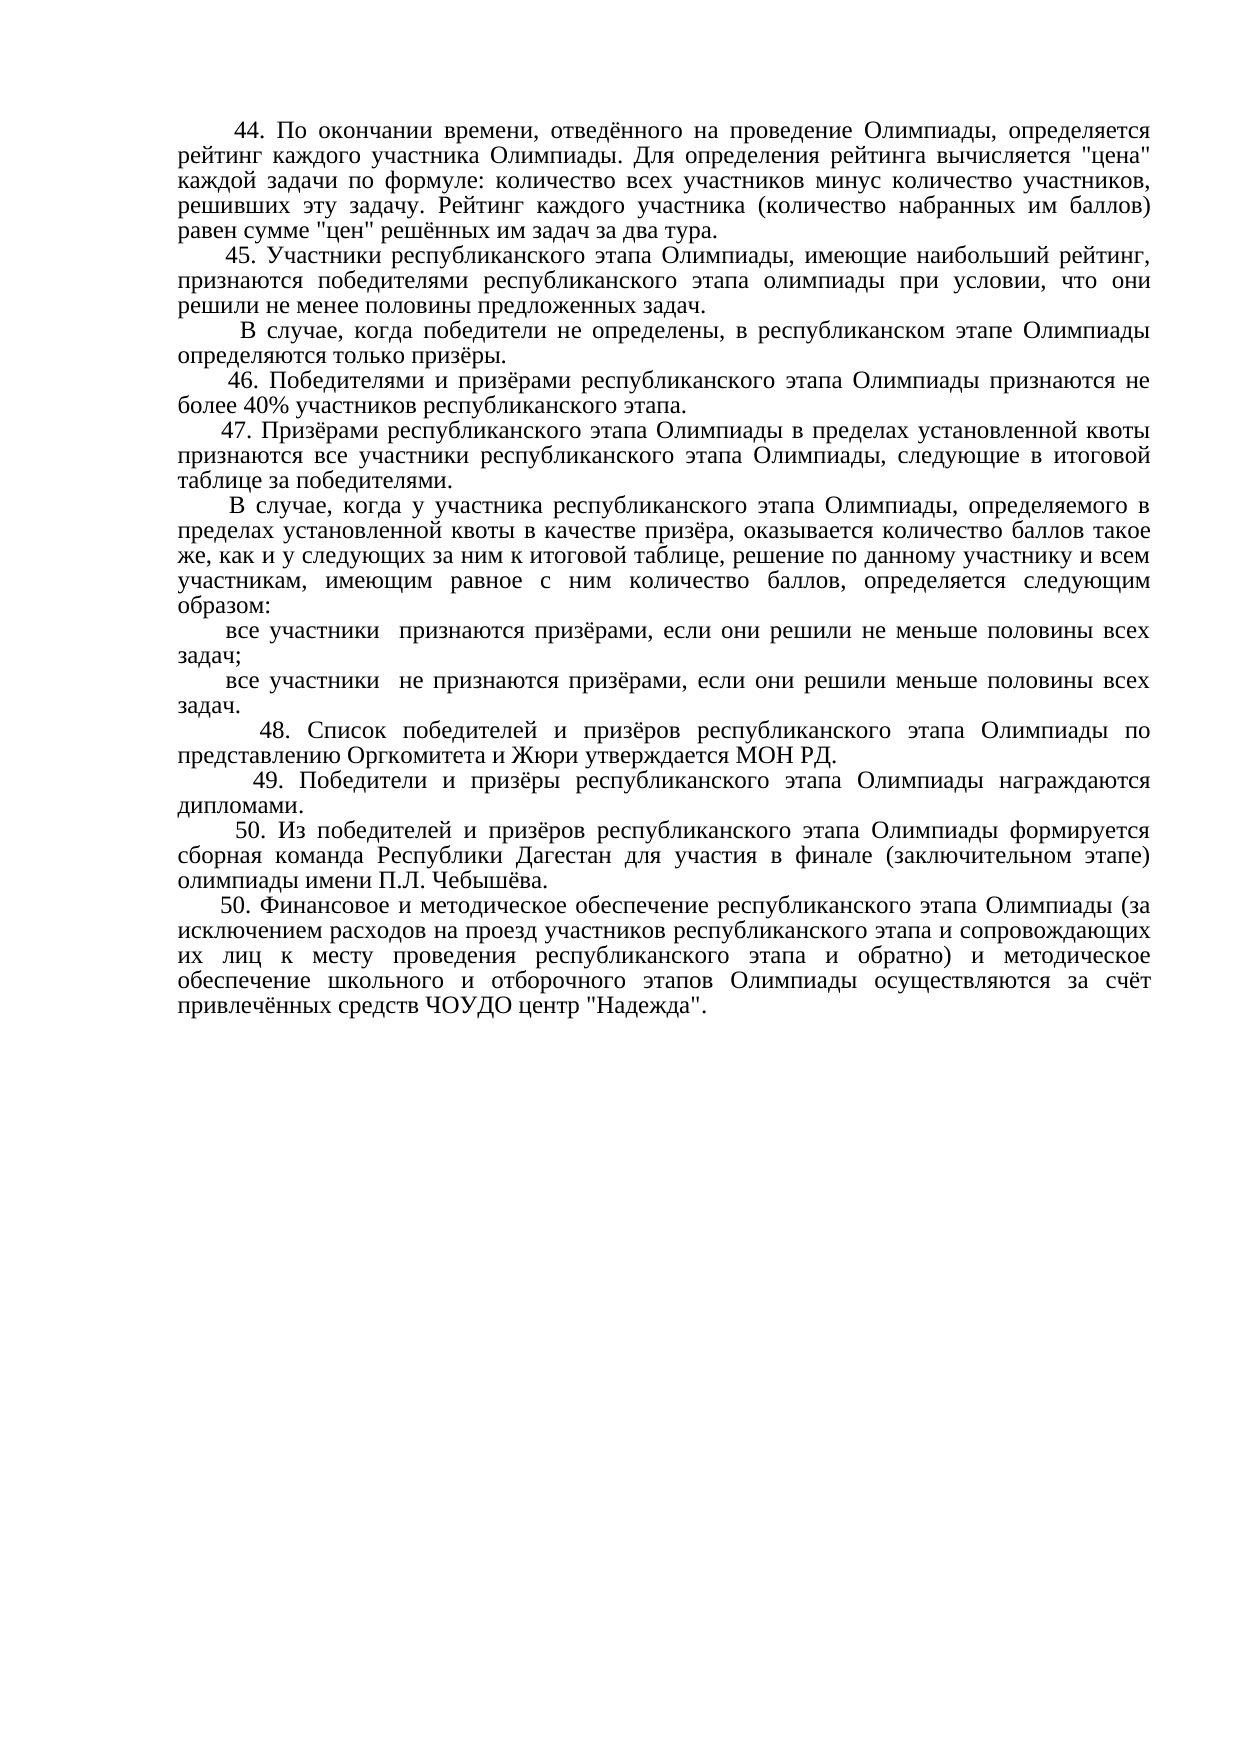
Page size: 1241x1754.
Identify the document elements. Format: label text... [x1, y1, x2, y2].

text все участники не признаются призёрами, если они решили меньше половины всех задач. [177, 668, 1152, 718]
text 48. Список победителей и призёров республиканского этапа Олимпиады по представлению Оргкомитета и Жюри утверждается МОН РД. [177, 718, 1152, 768]
text В случае, когда победители не определены, в республиканском этапе Олимпиады определяются только призёры. [177, 318, 1152, 368]
text все участники признаются призёрами, если они решили не меньше половины всех задач; [177, 618, 1152, 668]
text 46. Победителями и призёрами республиканского этапа Олимпиады признаются не более 40% участников республиканского этапа. [177, 368, 1152, 418]
text 45. Участники республиканского этапа Олимпиады, имеющие наибольший рейтинг, признаются победителями республиканского этапа олимпиады при условии, что они решили не менее половины предложенных задач. [177, 243, 1152, 318]
text 47. Призёрами республиканского этапа Олимпиады в пределах установленной квоты признаются все участники республиканского этапа Олимпиады, следующие в итоговой таблице за победителями. [177, 418, 1152, 493]
text 50. Из победителей и призёров республиканского этапа Олимпиады формируется сборная команда Республики Дагестан для участия в финале (заключительном этапе) олимпиады имени П.Л. Чебышёва. [177, 818, 1152, 893]
text 44. По окончании времени, отведённого на проведение Олимпиады, определяется рейтинг каждого участника Олимпиады. Для определения рейтинга вычисляется "цена" каждой задачи по формуле: количество всех участников минус количество участников, решивших эту задачу. Рейтинг каждого участника (количество набранных им баллов) равен сумме "цен" решённых им задач за два тура. [177, 118, 1152, 243]
text В случае, когда у участника республиканского этапа Олимпиады, определяемого в пределах установленной квоты в качестве призёра, оказывается количество баллов такое же, как и у следующих за ним к итоговой таблице, решение по данному участнику и всем участникам, имеющим равное с ним количество баллов, определяется следующим образом: [177, 493, 1152, 618]
text 50. Финансовое и методическое обеспечение республиканского этапа Олимпиады (за исключением расходов на проезд участников республиканского этапа и сопровождающих их лиц к месту проведения республиканского этапа и обратно) и методическое обеспечение школьного и отборочного этапов Олимпиады осуществляются за счёт привлечённых средств ЧОУДО центр "Надежда". [177, 893, 1152, 1018]
text 49. Победители и призёры республиканского этапа Олимпиады награждаются дипломами. [177, 768, 1152, 818]
